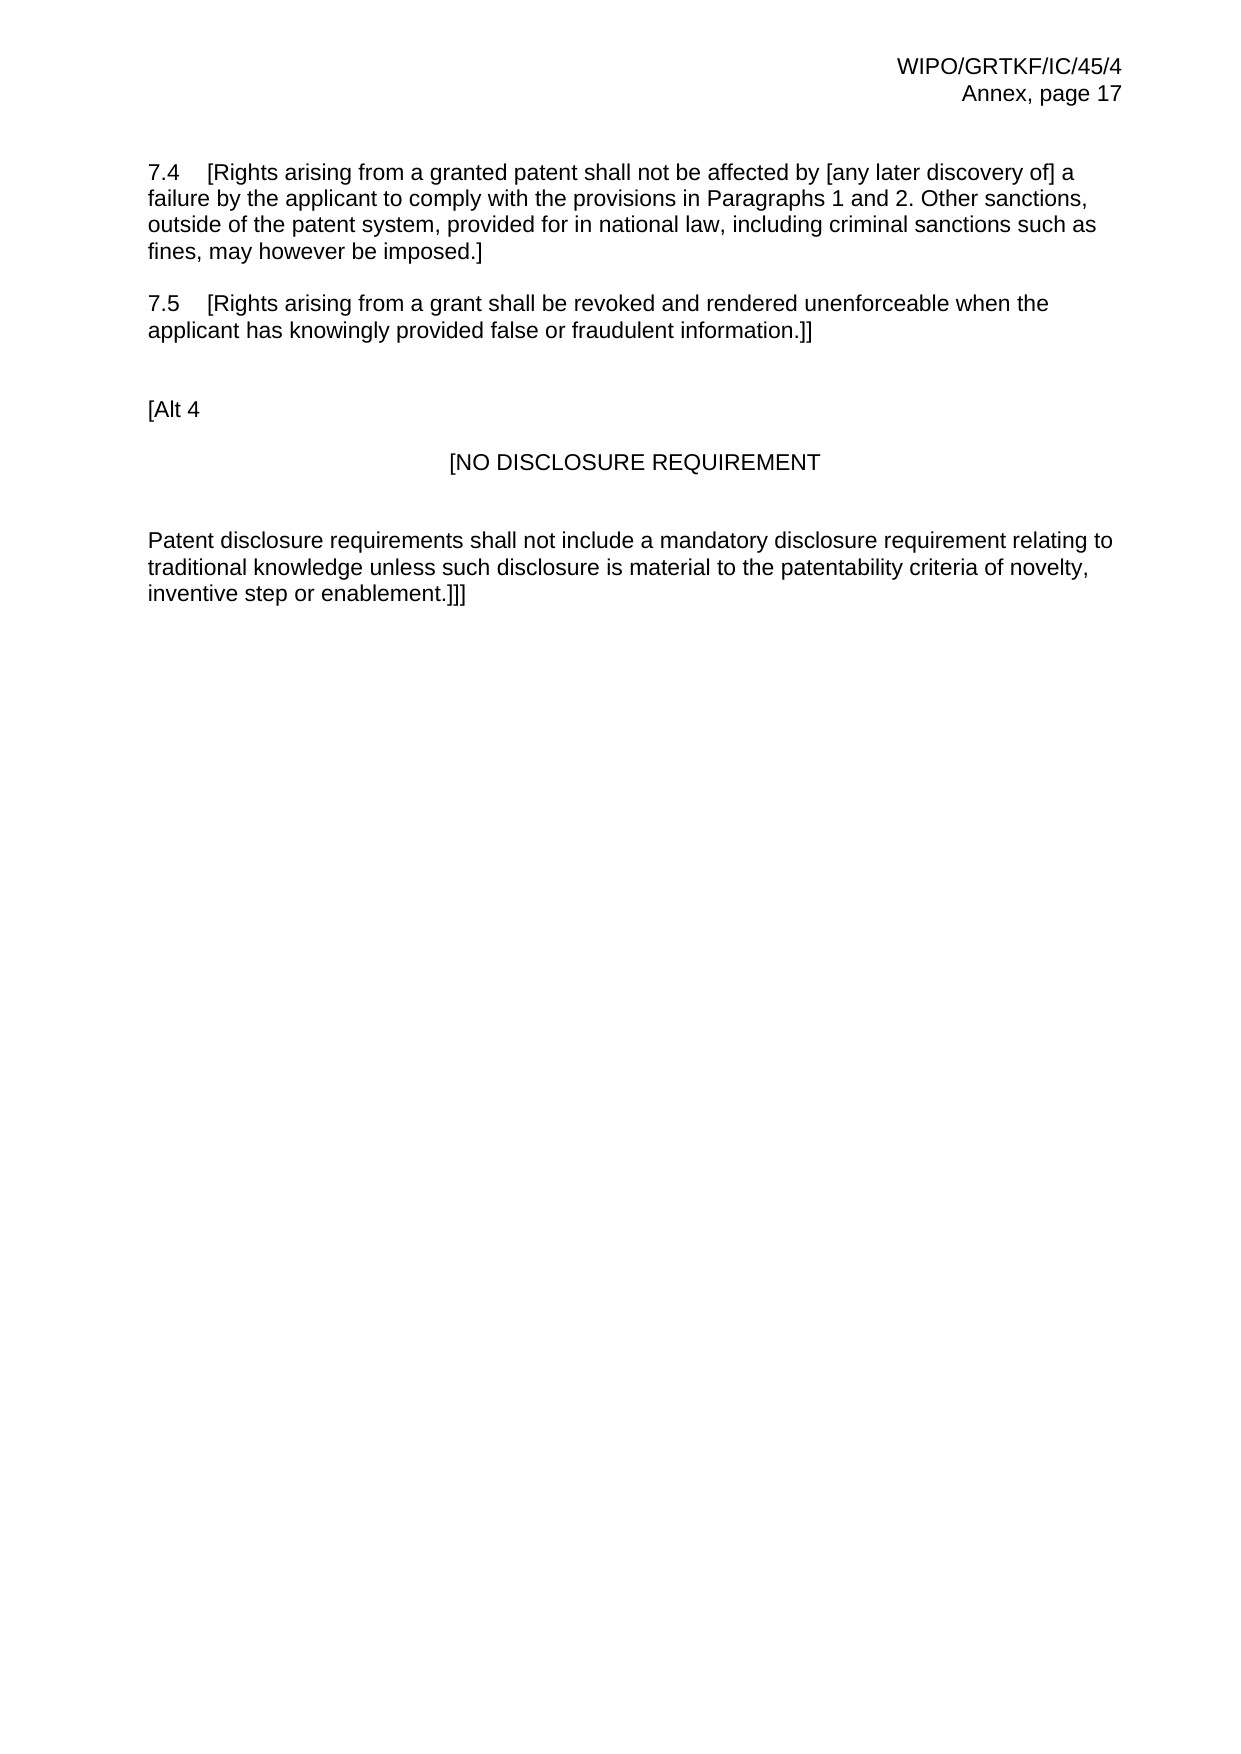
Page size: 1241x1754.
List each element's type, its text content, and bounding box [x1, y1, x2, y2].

text [Alt 4 [148, 396, 1122, 422]
text Patent disclosure requirements shall not include a mandatory disclosure requirement relating to traditional knowledge unless such disclosure is material to the patentability criteria of novelty, inventive step or enablement.]]] [148, 527, 1122, 607]
text 7.5 [Rights arising from a grant shall be revoked and rendered unenforceable when the applicant has knowingly provided false or fraudulent information.]] [148, 290, 1122, 343]
text [NO DISCLOSURE REQUIREMENT [148, 448, 1122, 475]
text 7.4 [Rights arising from a granted patent shall not be affected by [any later discovery of] a failure by the applicant to comply with the provisions in Paragraphs 1 and 2. Other sanctions, outside of the patent system, provided for in national law, including criminal sanctions such as fines, may however be imposed.] [148, 158, 1122, 264]
